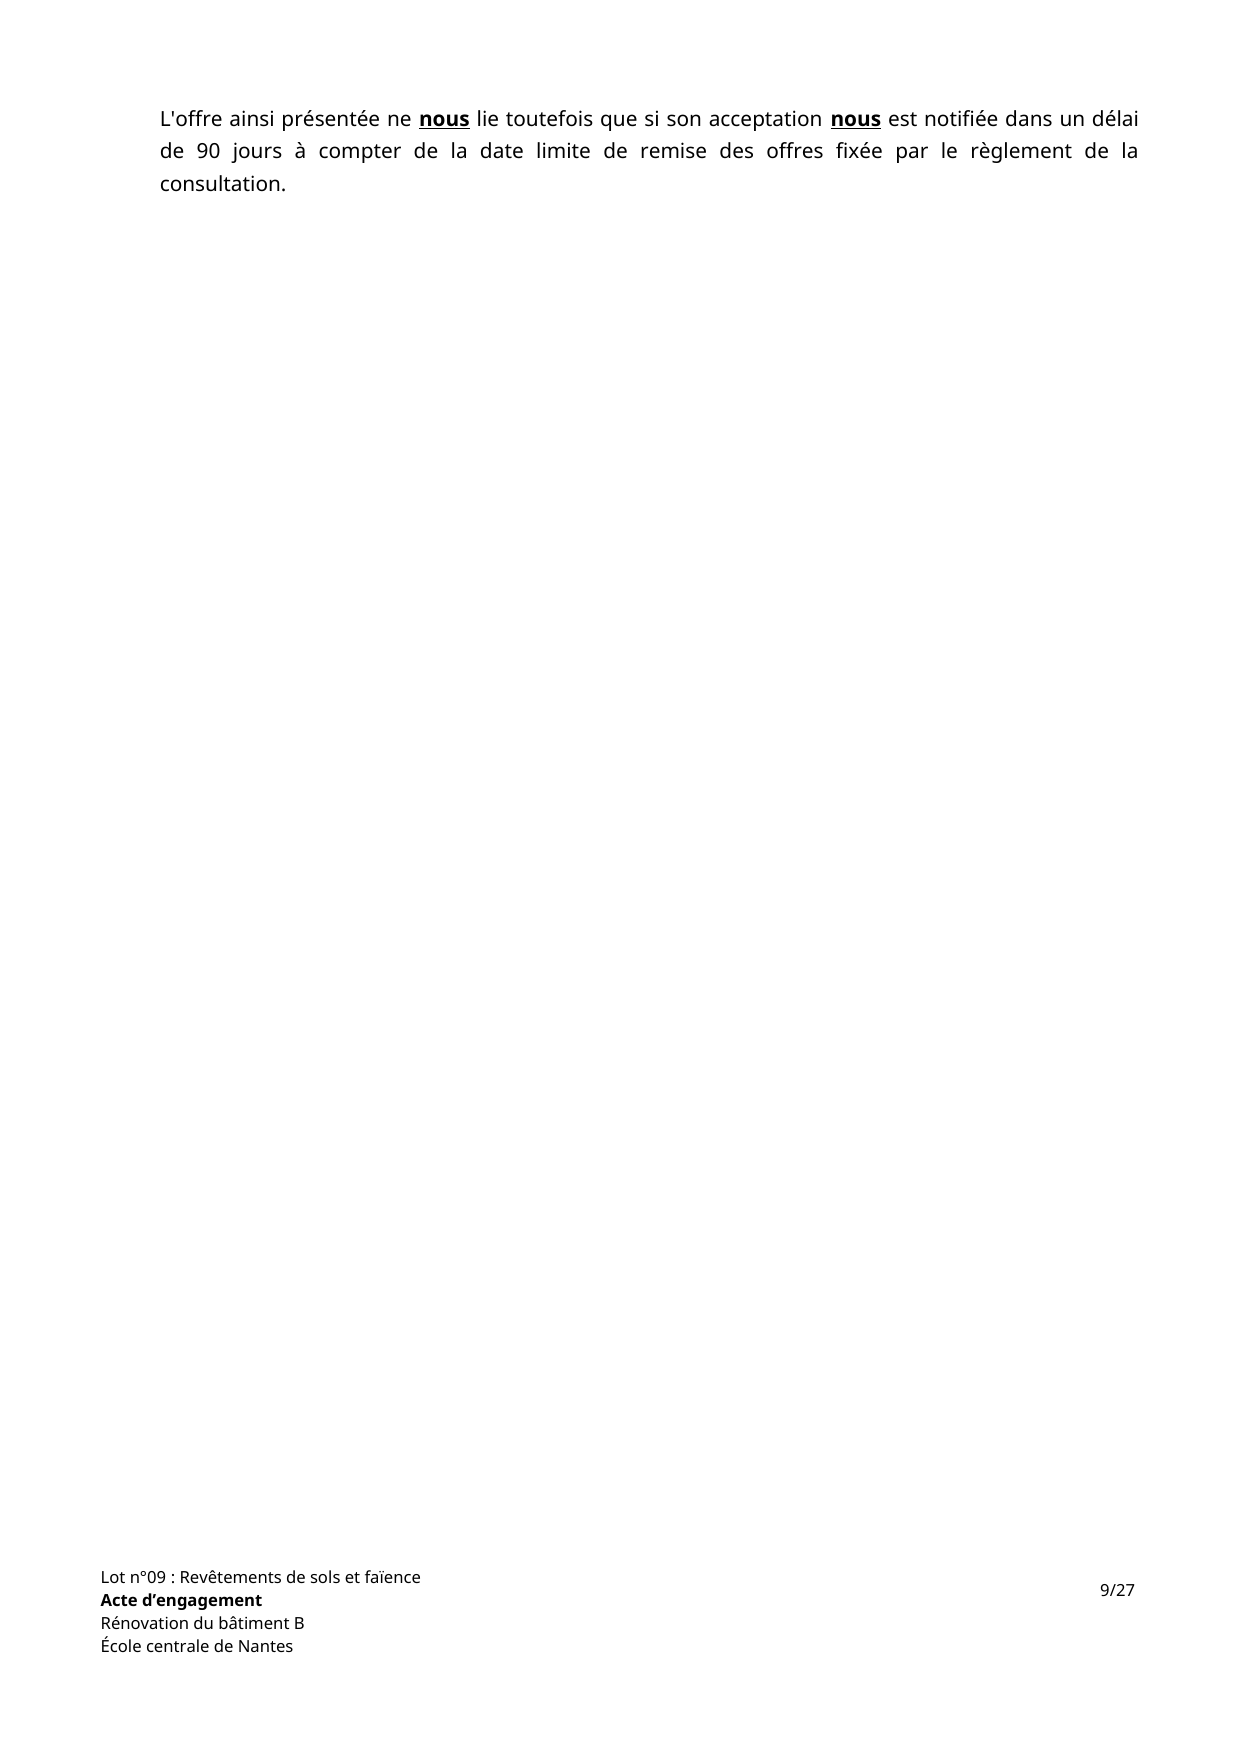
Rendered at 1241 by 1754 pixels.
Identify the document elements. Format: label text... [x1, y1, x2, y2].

text L'offre ainsi présentée ne nous lie toutefois que si son acceptation nous est notifiée dans un délai de 90 jours à compter de la date limite de remise des offres fixée par le règlement de la consultation. [159, 104, 1140, 197]
